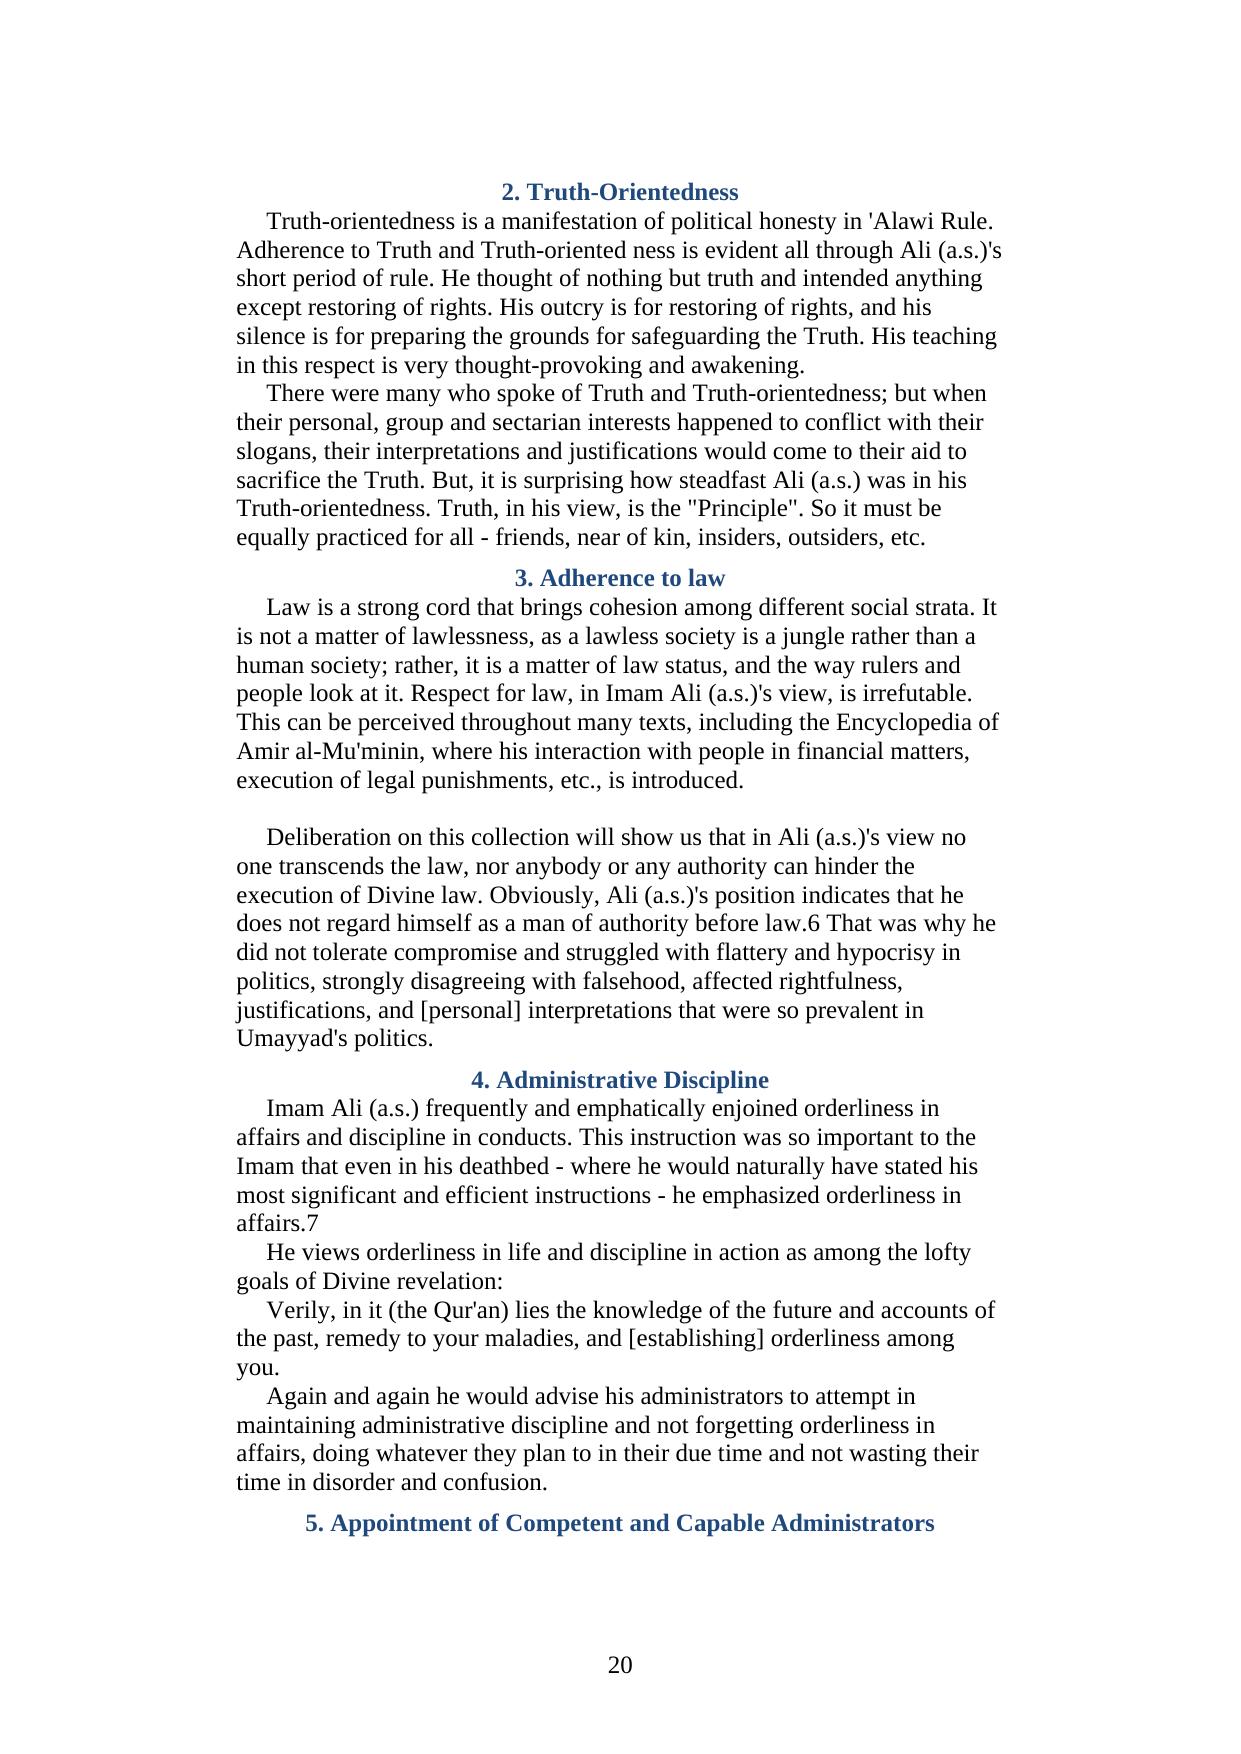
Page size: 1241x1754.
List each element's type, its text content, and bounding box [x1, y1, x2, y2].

text Deliberation on this collection will show us that in Ali (a.s.)'s view no one transcends the law, nor anybody or any authority can hinder the execution of Divine law. Obviously, Ali (a.s.)'s position indicates that he does not regard himself as a man of authority before law.6 That was why he did not tolerate compromise and struggled with flattery and hypocrisy in politics, strongly disagreeing with falsehood, affected rightfulness, justifications, and [personal] interpretations that were so prevalent in Umayyad's politics. [236, 822, 1004, 1052]
subtitle 2. Truth-Orientedness [236, 177, 1004, 206]
subtitle 4. Administrative Discipline [236, 1065, 1004, 1093]
text Verily, in it (the Qur'an) lies the knowledge of the future and accounts of the past, remedy to your maladies, and [establishing] orderliness among you. [236, 1295, 1004, 1381]
text Again and again he would advise his administrators to attempt in maintaining administrative discipline and not forgetting orderliness in affairs, doing whatever they plan to in their due time and not wasting their time in disorder and confusion. [236, 1381, 1004, 1496]
subtitle 5. Appointment of Competent and Capable Administrators [236, 1508, 1004, 1537]
subtitle 3. Adherence to law [236, 563, 1004, 592]
text Truth-orientedness is a manifestation of political honesty in 'Alawi Rule. Adherence to Truth and Truth-oriented ness is evident all through Ali (a.s.)'s short period of rule. He thought of nothing but truth and intended anything except restoring of rights. His outcry is for restoring of rights, and his silence is for preparing the grounds for safeguarding the Truth. His teaching in this respect is very thought-provoking and awakening. [236, 206, 1004, 378]
text He views orderliness in life and discipline in action as among the lofty goals of Divine revelation: [236, 1237, 1004, 1295]
text Law is a strong cord that brings cohesion among different social strata. It is not a matter of lawlessness, as a lawless society is a jungle rather than a human society; rather, it is a matter of law status, and the way rulers and people look at it. Respect for law, in Imam Ali (a.s.)'s view, is irrefutable. This can be perceived throughout many texts, including the Encyclopedia of Amir al-Mu'minin, where his interaction with people in financial matters, execution of legal punishments, etc., is introduced. [236, 592, 1004, 822]
text There were many who spoke of Truth and Truth-orientedness; but when their personal, group and sectarian interests happened to conflict with their slogans, their interpretations and justifications would come to their aid to sacrifice the Truth. But, it is surprising how steadfast Ali (a.s.) was in his Truth-orientedness. Truth, in his view, is the "Principle". So it must be equally practiced for all - friends, near of kin, insiders, outsiders, etc. [236, 378, 1004, 551]
text Imam Ali (a.s.) frequently and emphatically enjoined orderliness in affairs and discipline in conducts. This instruction was so important to the Imam that even in his deathbed - where he would naturally have stated his most significant and efficient instructions - he emphasized orderliness in affairs.7 [236, 1093, 1004, 1237]
